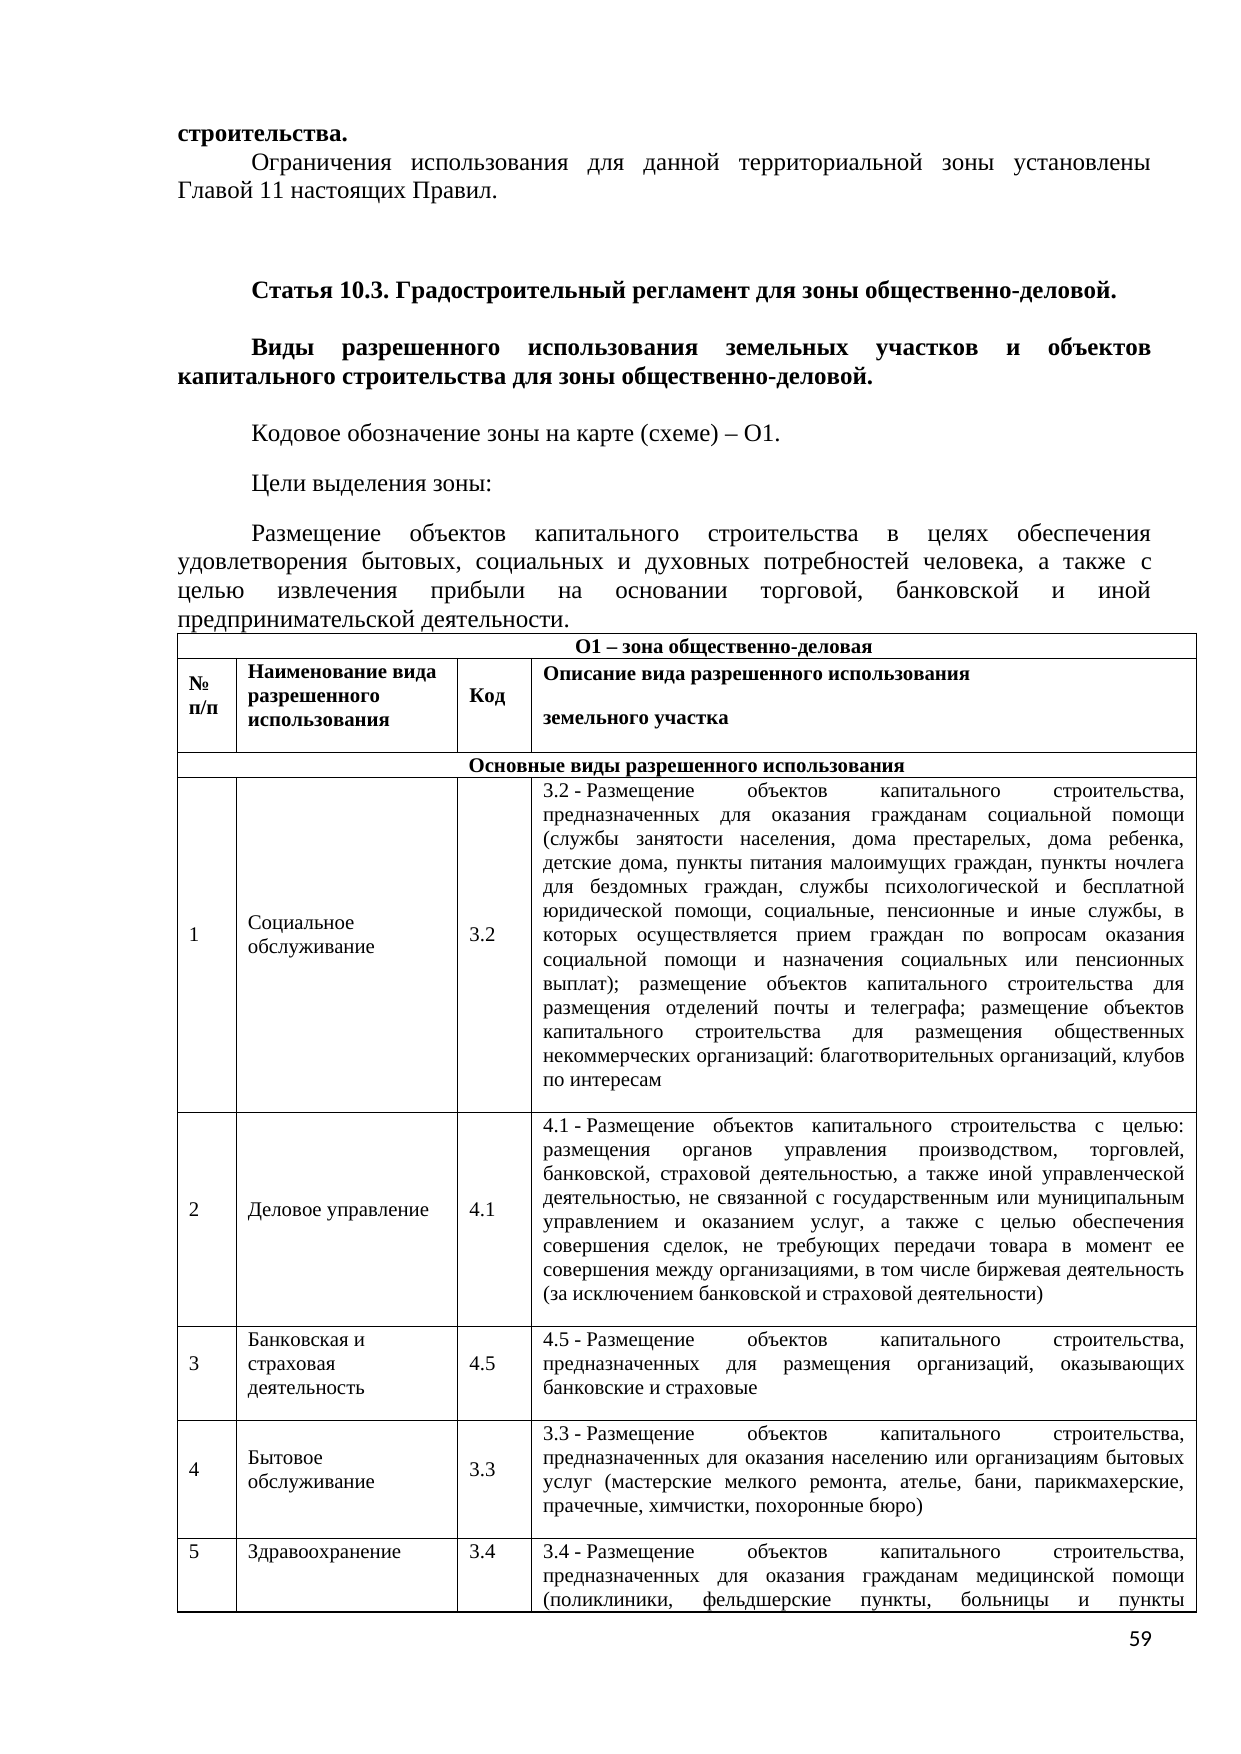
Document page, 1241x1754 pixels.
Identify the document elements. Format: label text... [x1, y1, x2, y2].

table_cell Наименование вида разрешенного использования [237, 659, 457, 752]
table_cell Описание вида разрешенного использования земельного участка [532, 659, 1196, 752]
table_cell 3.2 [458, 778, 531, 1112]
table_cell Деловое управление [237, 1113, 457, 1326]
table_cell 3.3 - Размещение объектов капитального строительства, предназначенных для оказания населению или организациям бытовых услуг (мастерские мелкого ремонта, ателье, бани, парикмахерские, прачечные, химчистки, похоронные бюро) [532, 1421, 1196, 1538]
text Цели выделения зоны: [177, 468, 1152, 497]
table_cell 4.5 [458, 1327, 531, 1420]
table_cell 4.1 - Размещение объектов капитального строительства с целью: размещения органов управления производством, торговлей, банковской, страховой деятельностью, а также иной управленческой деятельностью, не связанной с государственным или муниципальным управлением и оказанием услуг, а также с целью обеспечения совершения сделок, не требующих передачи товара в момент ее совершения между организациями, в том числе биржевая деятельность (за исключением банковской и страховой деятельности) [532, 1113, 1196, 1326]
table_cell Основные виды разрешенного использования [178, 753, 1196, 777]
table_header О1 – зона общественно-деловая [178, 634, 1196, 658]
table_cell 2 [178, 1113, 236, 1326]
table_cell Бытовое обслуживание [237, 1421, 457, 1538]
list Виды разрешенного использования земельных участков и объектов капитального строительства для зоны общественно-деловой. [177, 332, 1152, 390]
table_cell 4 [178, 1421, 236, 1538]
table_cell 3 [178, 1327, 236, 1420]
table_cell 4.5 - Размещение объектов капитального строительства, предназначенных для размещения организаций, оказывающих банковские и страховые [532, 1327, 1196, 1420]
text Размещение объектов капитального строительства в целях обеспечения удовлетворения бытовых, социальных и духовных потребностей человека, а также с целью извлечения прибыли на основании торговой, банковской и иной предпринимательской деятельности. [177, 518, 1152, 633]
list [177, 118, 1152, 147]
table_cell № п/п [178, 659, 236, 752]
table_cell Банковская и страховая деятельность [237, 1327, 457, 1420]
table_cell 1 [178, 778, 236, 1112]
table_cell Код [458, 659, 531, 752]
table_cell 5 [178, 1539, 236, 1611]
text Кодовое обозначение зоны на карте (схеме) – О1. [177, 418, 1152, 447]
table_cell Здравоохранение [237, 1539, 457, 1611]
table_cell Социальное обслуживание [237, 778, 457, 1112]
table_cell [532, 1539, 1196, 1611]
table_cell 3.3 [458, 1421, 531, 1538]
list Статья 10.3. Градостроительный регламент для зоны общественно-деловой. [177, 275, 1152, 303]
table_cell 3.4 [458, 1539, 531, 1611]
table_cell 4.1 [458, 1113, 531, 1326]
text Ограничения использования для данной территориальной зоны установлены Главой 11 настоящих Правил. [177, 147, 1152, 204]
table_cell 3.2 - Размещение объектов капитального строительства, предназначенных для оказания гражданам социальной помощи (службы занятости населения, дома престарелых, дома ребенка, детские дома, пункты питания малоимущих граждан, пункты ночлега для бездомных граждан, службы психологической и бесплатной юридической помощи, социальные, пенсионные и иные службы, в которых осуществляется прием граждан по вопросам оказания социальной помощи и назначения социальных или пенсионных выплат); размещение объектов капитального строительства для размещения отделений почты и телеграфа; размещение объектов капитального строительства для размещения общественных некоммерческих организаций: благотворительных организаций, клубов по интересам [532, 778, 1196, 1112]
